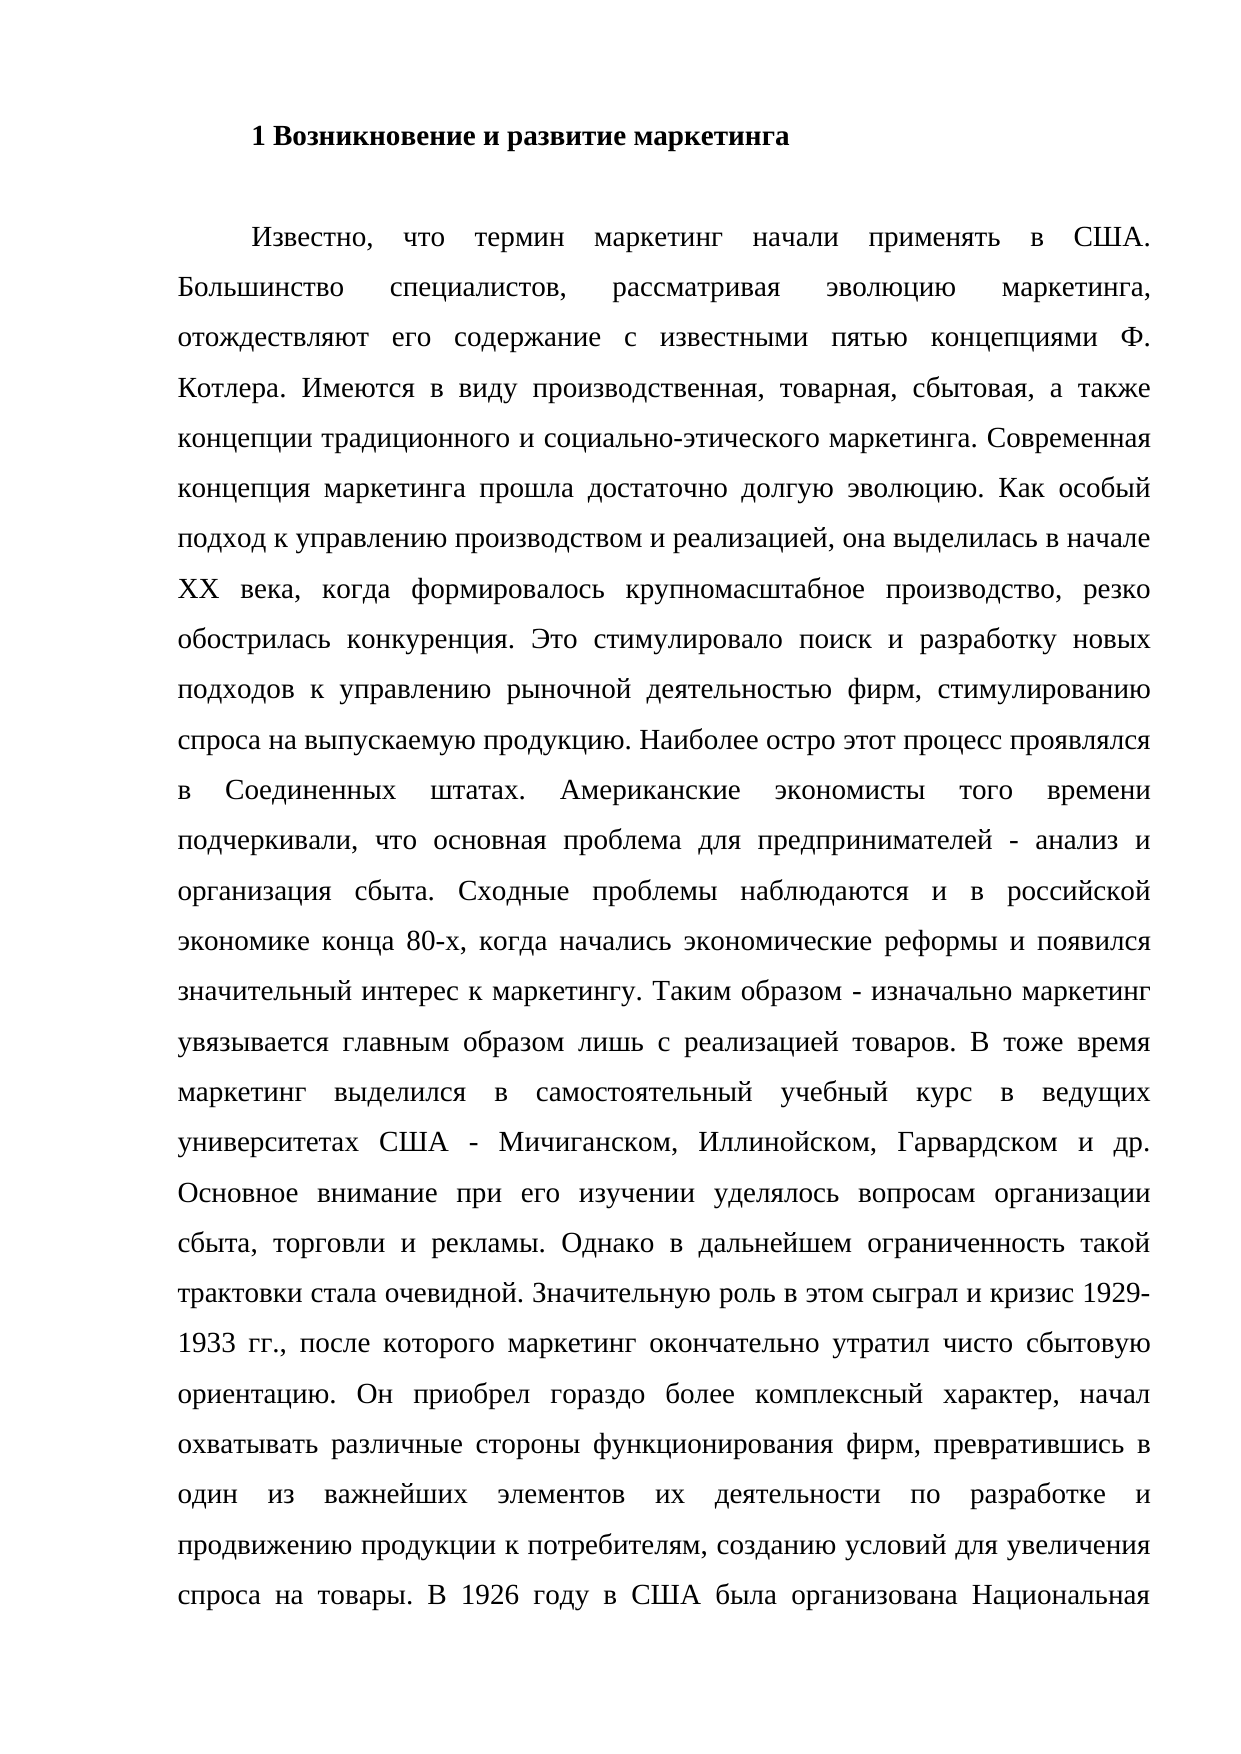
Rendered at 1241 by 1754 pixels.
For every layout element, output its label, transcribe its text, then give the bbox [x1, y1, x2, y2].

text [177, 219, 1152, 1611]
text 1 Возникновение и развитие маркетинга [177, 118, 1152, 152]
